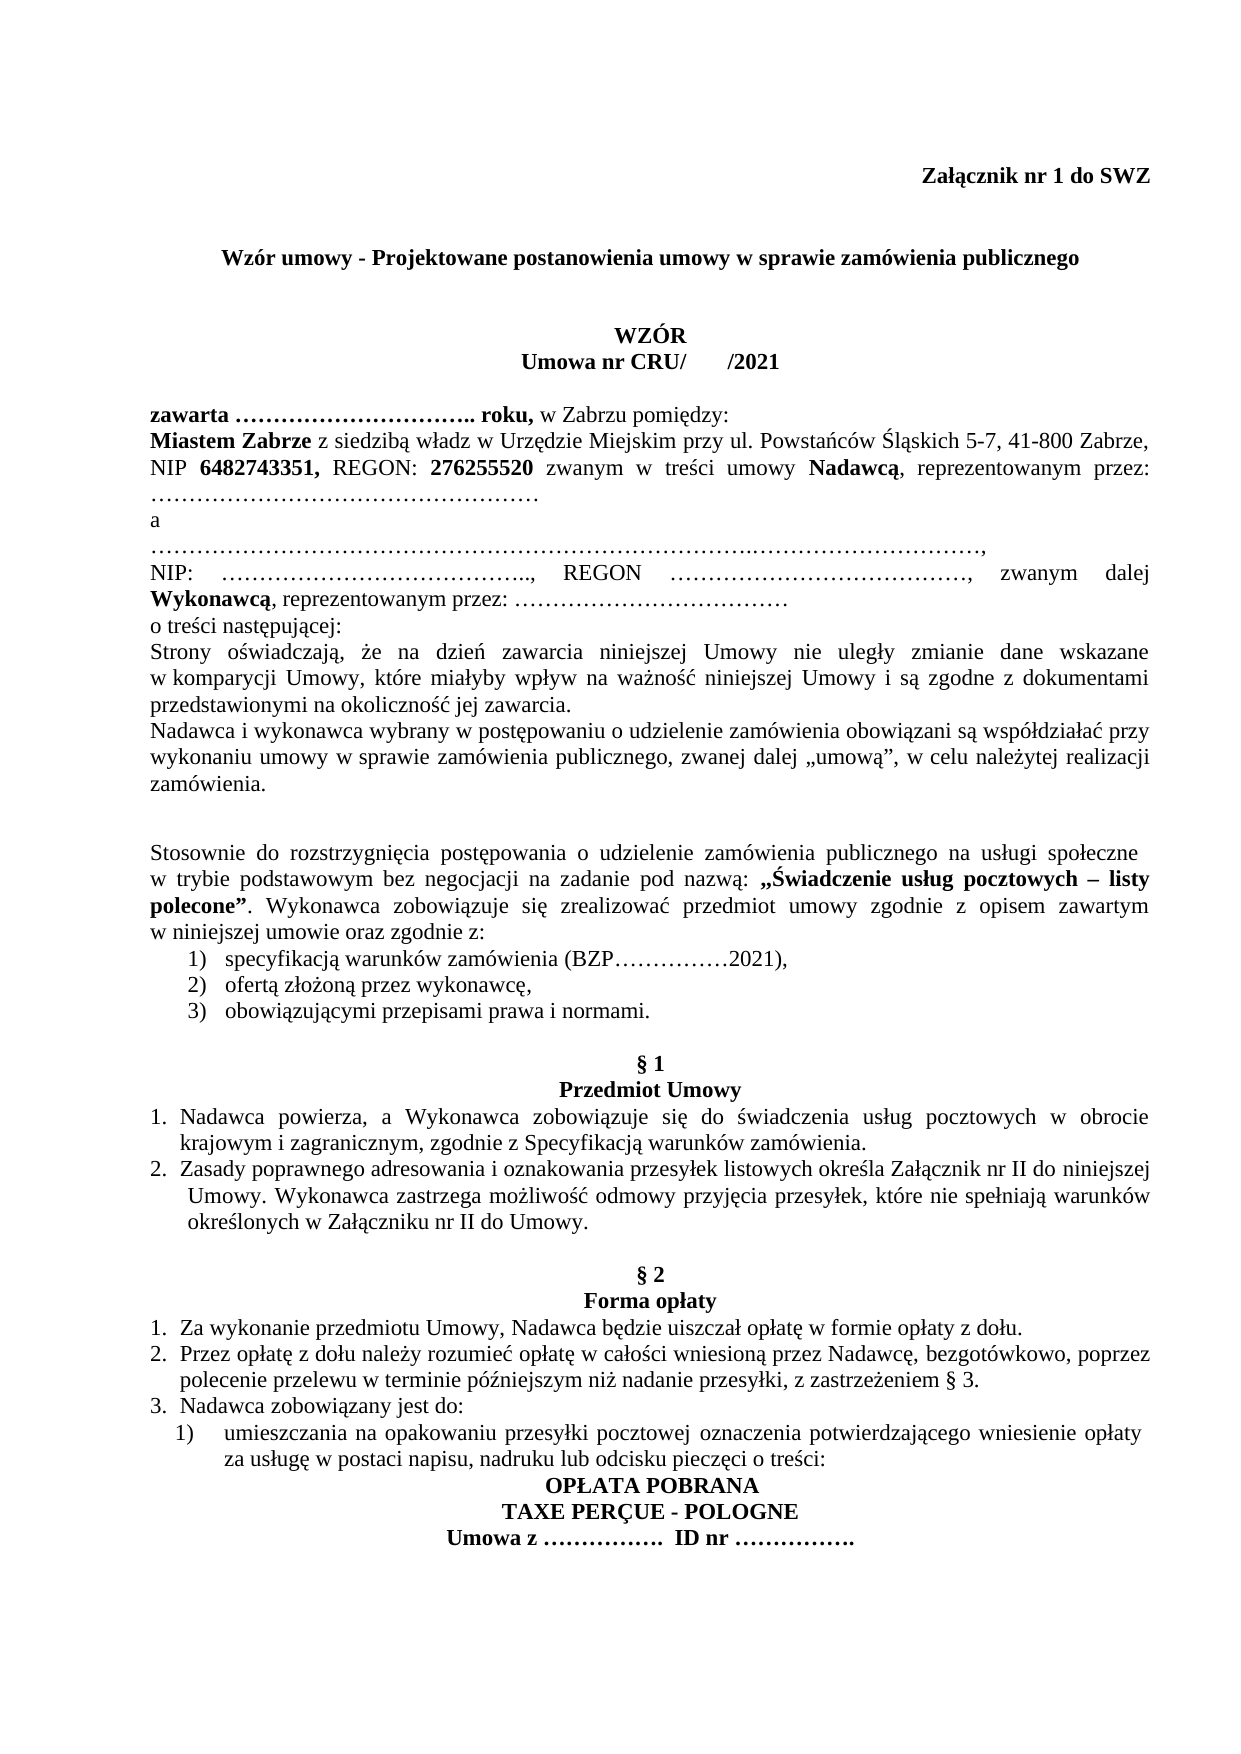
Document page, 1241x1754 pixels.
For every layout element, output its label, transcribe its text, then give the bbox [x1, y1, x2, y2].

list ofertą złożoną przez wykonawcę, [187, 971, 1150, 997]
text § 2 [150, 1261, 1150, 1287]
list Za wykonanie przedmiotu Umowy, Nadawca będzie uiszczał opłatę w formie opłaty z dołu. [150, 1313, 1150, 1340]
list Nadawca zobowiązany jest do: [150, 1393, 1150, 1419]
text Wzór umowy - Projektowane postanowienia umowy w sprawie zamówienia publicznego [150, 244, 1150, 270]
text Nadawca i wykonawca wybrany w postępowaniu o udzielenie zamówienia obowiązani są współdziałać przy wykonaniu umowy w sprawie zamówienia publicznego, zwanej dalej „umową”, w celu należytej realizacji zamówienia. [150, 717, 1150, 796]
title Umowa nr CRU/ /2021 [150, 348, 1150, 374]
text Załącznik nr 1 do SWZ [150, 162, 1150, 189]
text NIP: ………………………………….., REGON …………………………………, zwanym dalej Wykonawcą, reprezentowanym przez: ……………………………… [150, 559, 1150, 612]
text Miastem Zabrze z siedzibą władz w Urzędzie Miejskim przy ul. Powstańców Śląskich 5-7, 41-800 Zabrze, NIP 6482743351, REGON: 276255520 zwanym w treści umowy Nadawcą, reprezentowanym przez: …………………………………………… [150, 427, 1150, 506]
list umieszczania na opakowaniu przesyłki pocztowej oznaczenia potwierdzającego wniesienie opłaty za usługę w postaci napisu, nadruku lub odcisku pieczęci o treści: [174, 1419, 1150, 1472]
list specyfikacją warunków zamówienia (BZP……………2021), [187, 944, 1150, 971]
list Przez opłatę z dołu należy rozumieć opłatę w całości wniesioną przez Nadawcę, bezgotówkowo, poprzez polecenie przelewu w terminie późniejszym niż nadanie przesyłki, z zastrzeżeniem § 3. [150, 1340, 1150, 1393]
text TAXE PERÇUE - POLOGNE [150, 1498, 1150, 1524]
text …………………………………………………………………….…………………………, [150, 533, 1150, 559]
text § 1 [150, 1050, 1150, 1076]
text Przedmiot Umowy [150, 1076, 1150, 1103]
text Forma opłaty [150, 1287, 1150, 1313]
text o treści następującej: [150, 612, 1150, 638]
text Stosownie do rozstrzygnięcia postępowania o udzielenie zamówienia publicznego na usługi społeczne w trybie podstawowym bez negocjacji na zadanie pod nazwą: ,,Świadczenie usług pocztowych – listy polecone”. Wykonawca zobowiązuje się zrealizować przedmiot umowy zgodnie z opisem zawartym w niniejszej umowie oraz zgodnie z: [150, 839, 1150, 944]
text OPŁATA POBRANA [150, 1472, 1150, 1498]
text a [150, 506, 1150, 533]
list obowiązującymi przepisami prawa i normami. [187, 997, 1150, 1024]
text zawarta ………………………….. roku, w Zabrzu pomiędzy: [150, 401, 1150, 427]
text Umowa z ……………. ID nr ……………. [150, 1524, 1150, 1551]
text Strony oświadczają, że na dzień zawarcia niniejszej Umowy nie uległy zmianie dane wskazane w komparycji Umowy, które miałyby wpływ na ważność niniejszej Umowy i są zgodne z dokumentami przedstawionymi na okoliczność jej zawarcia. [150, 638, 1150, 717]
title WZÓR [150, 322, 1150, 348]
list Nadawca powierza, a Wykonawca zobowiązuje się do świadczenia usług pocztowych w obrocie krajowym i zagranicznym, zgodnie z Specyfikacją warunków zamówienia. [150, 1103, 1150, 1155]
list Zasady poprawnego adresowania i oznakowania przesyłek listowych określa Załącznik nr II do niniejszej Umowy. Wykonawca zastrzega możliwość odmowy przyjęcia przesyłek, które nie spełniają warunków określonych w Załączniku nr II do Umowy. [150, 1155, 1150, 1234]
